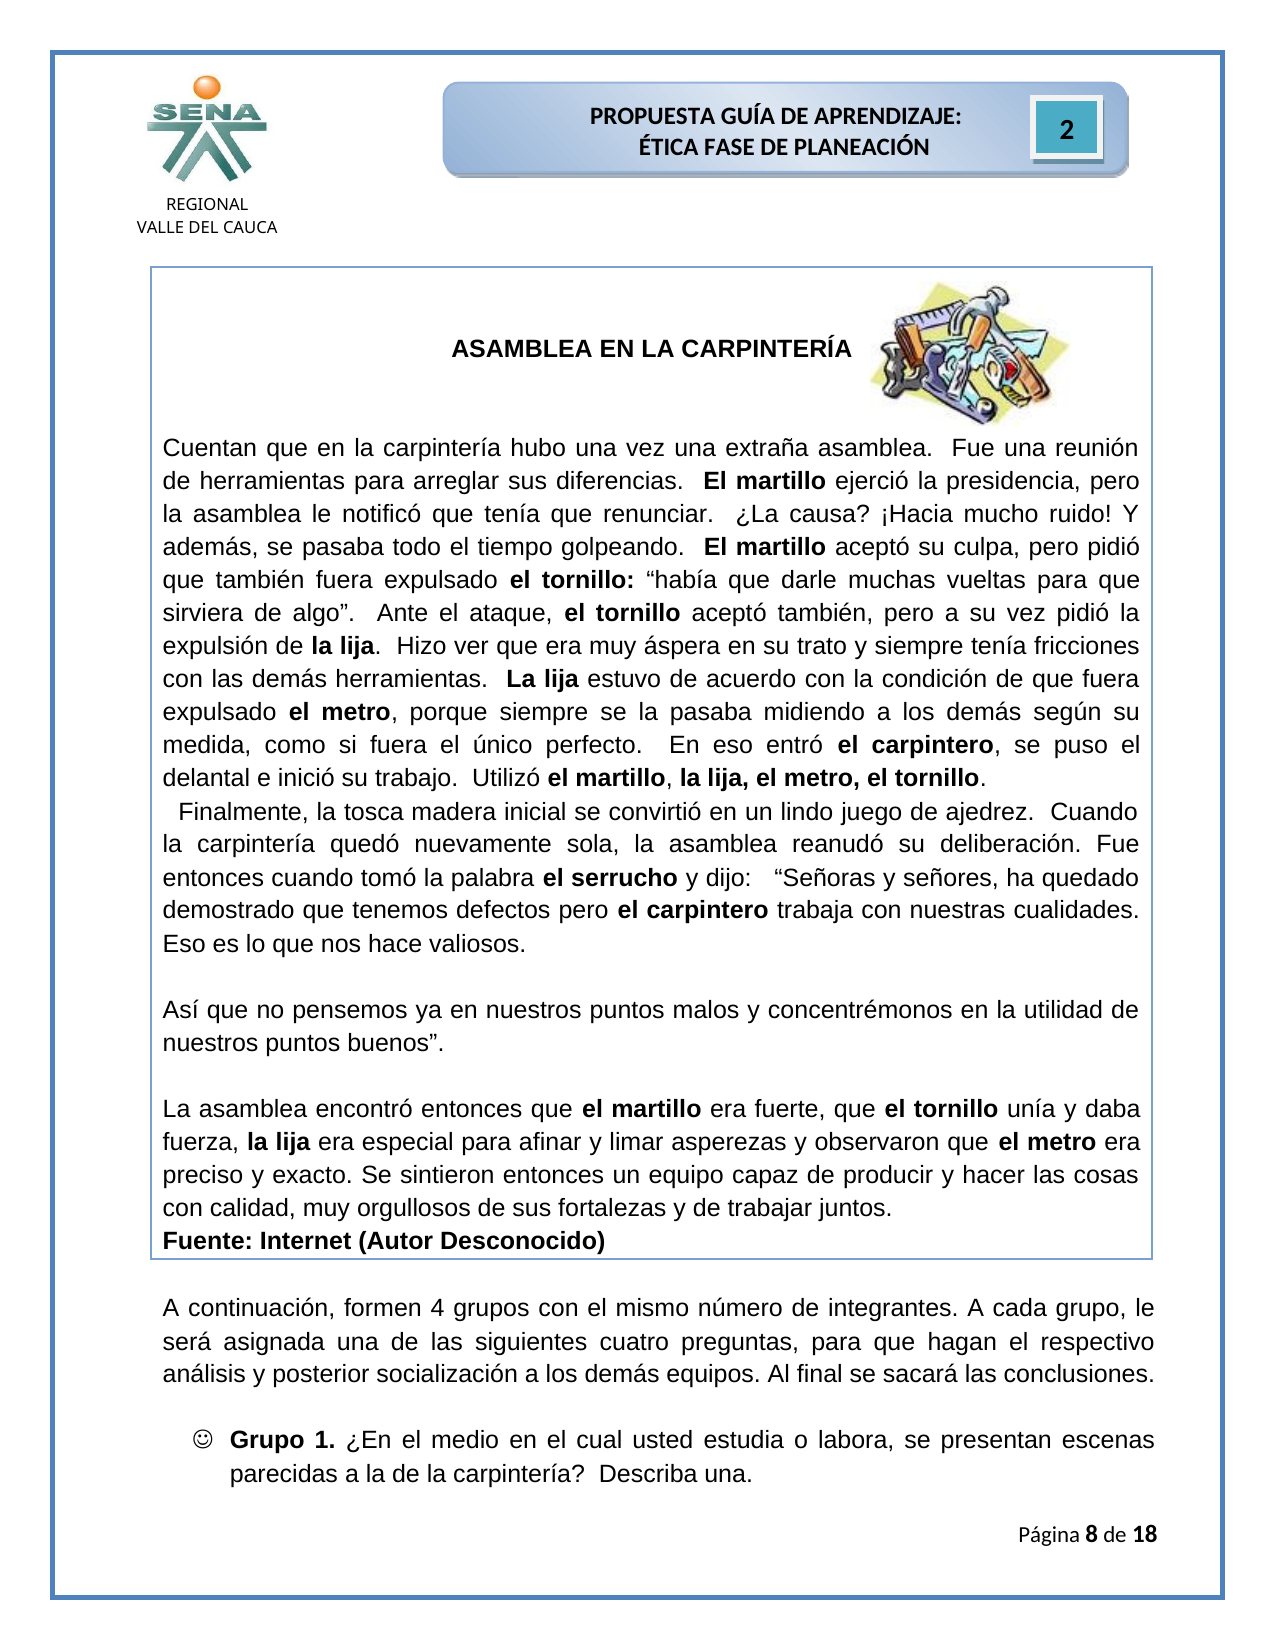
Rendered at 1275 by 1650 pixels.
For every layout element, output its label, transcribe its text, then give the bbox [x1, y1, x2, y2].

picture [134, 73, 278, 188]
list Grupo 1. ¿En el medio en el cual usted estudia o labora, se presentan escenas parecidas a la de la carpintería? Describa una. [192, 1426, 1157, 1487]
text A continuación, formen 4 grupos con el mismo número de integrantes. A cada grupo, le será asignada una de las siguientes cuatro preguntas, para que hagan el respectivo análisis y posterior socialización a los demás equipos. Al final se sacará las conclusiones. [162, 1293, 1157, 1388]
table_header ASAMBLEA EN LA CARPINTERÍA Cuentan que en la carpintería hubo una vez una extraña asamblea. Fue una reunión de herramientas para arreglar sus diferencias. El martillo ejerció la presidencia, pero la asamblea le notificó que tenía que renunciar. ¿La causa? ¡Hacia mucho ruido! Y además, se pasaba todo el tiempo golpeando. El martillo aceptó su culpa, pero pidió que también fuera expulsado el tornillo: “había que darle muchas vueltas para que sirviera de algo”. Ante el ataque, el tornillo aceptó también, pero a su vez pidió la expulsión de la lija. Hizo ver que era muy áspera en su trato y siempre tenía fricciones con las demás herramientas. La lija estuvo de acuerdo con la condición de que fuera expulsado el metro, porque siempre se la pasaba midiendo a los demás según su medida, como si fuera el único perfecto. En eso entró el carpintero, se puso el delantal e inició su trabajo. Utilizó el martillo, la lija, el metro, el tornillo. Finalmente, la tosca madera inicial se convirtió en un lindo juego de ajedrez. Cuando la carpintería quedó nuevamente sola, la asamblea reanudó su deliberación. Fue entonces cuando tomó la palabra el serrucho y dijo: “Señoras y señores, ha quedado demostrado que tenemos defectos pero el carpintero trabaja con nuestras cualidades. Eso es lo que nos hace valiosos. Así que no pensemos ya en nuestros puntos malos y concentrémonos en la utilidad de nuestros puntos buenos”. La asamblea encontró entonces que el martillo era fuerte, que el tornillo unía y daba fuerza, la lija era especial para afinar y limar asperezas y observaron que el metro era preciso y exacto. Se sintieron entonces un equipo capaz de producir y hacer las cosas con calidad, muy orgullosos de sus fortalezas y de trabajar juntos. Fuente: Internet (Autor Desconocido) [152, 268, 1151, 1258]
